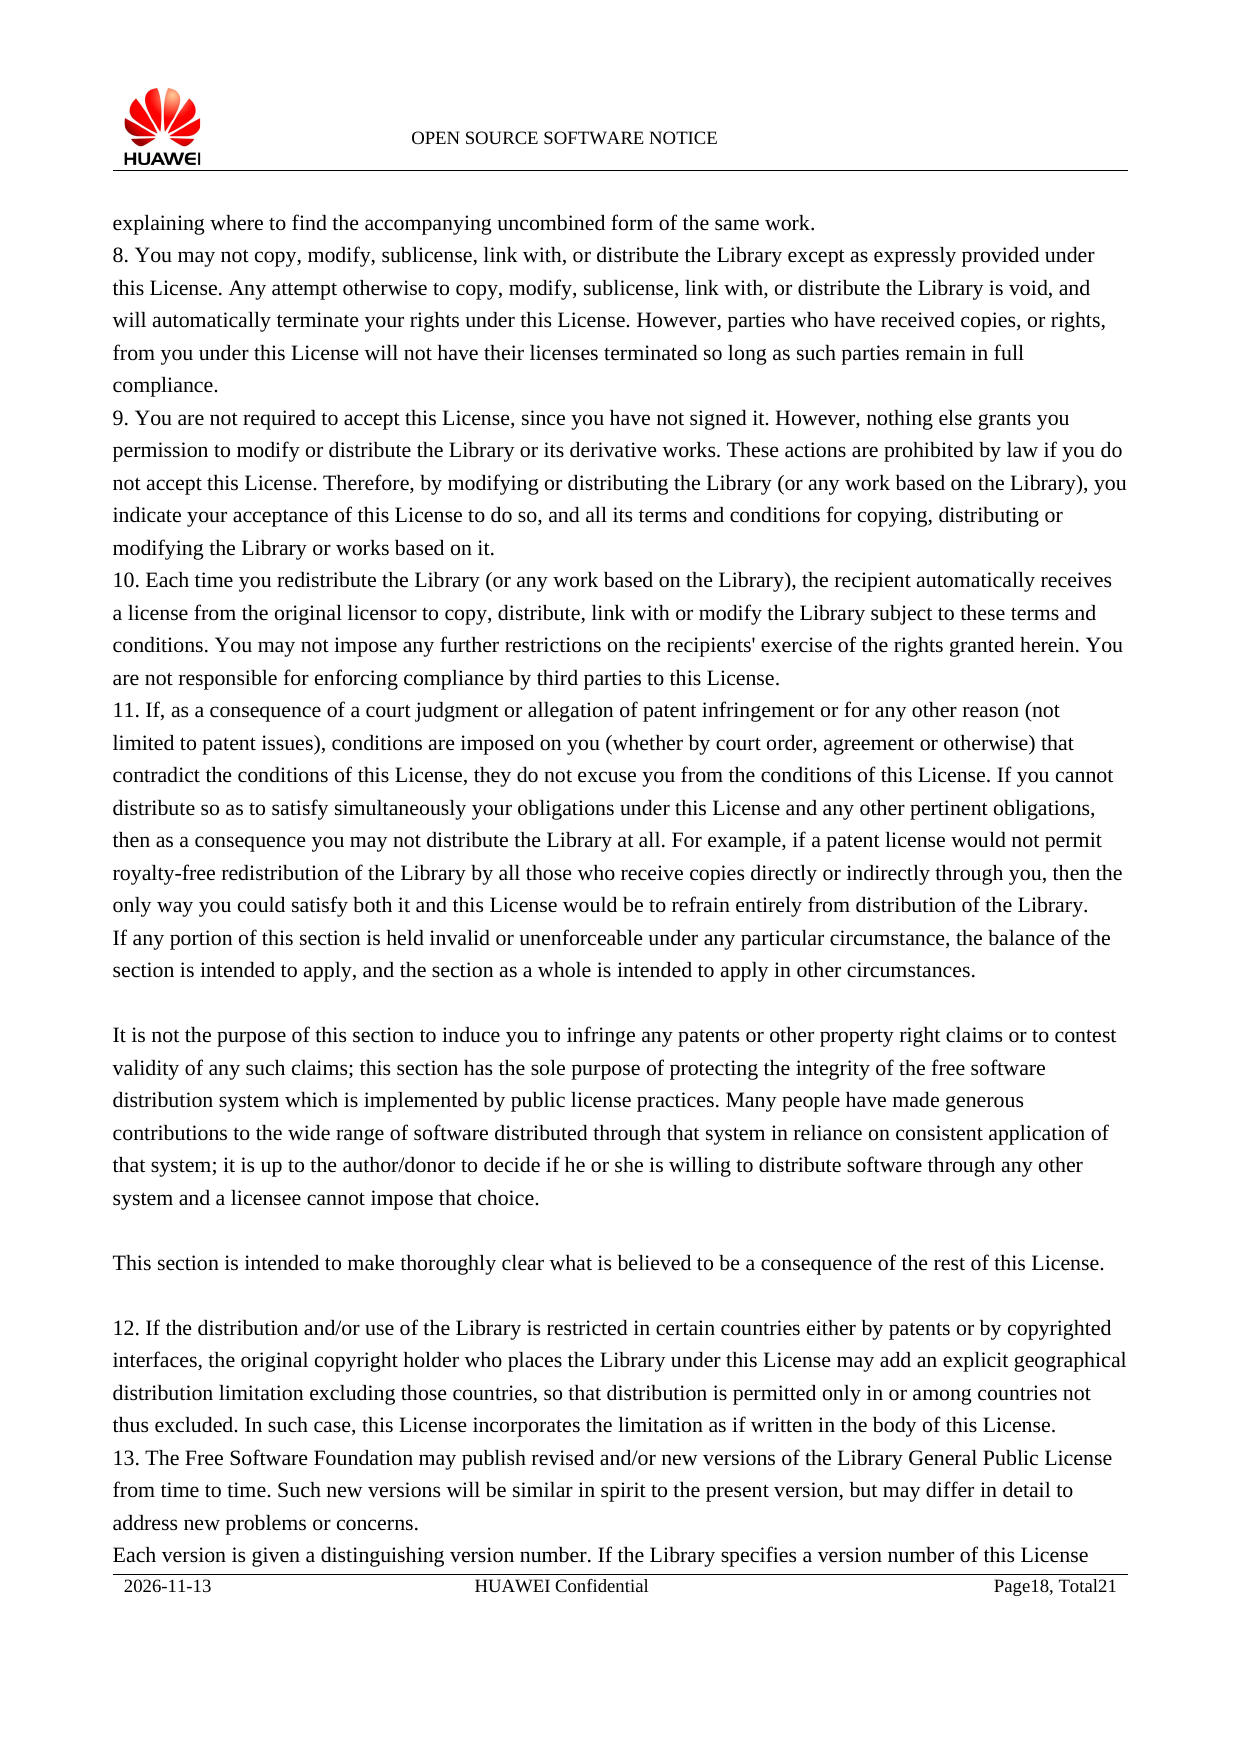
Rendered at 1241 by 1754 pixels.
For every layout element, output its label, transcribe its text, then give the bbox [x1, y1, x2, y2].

picture [124, 88, 201, 165]
